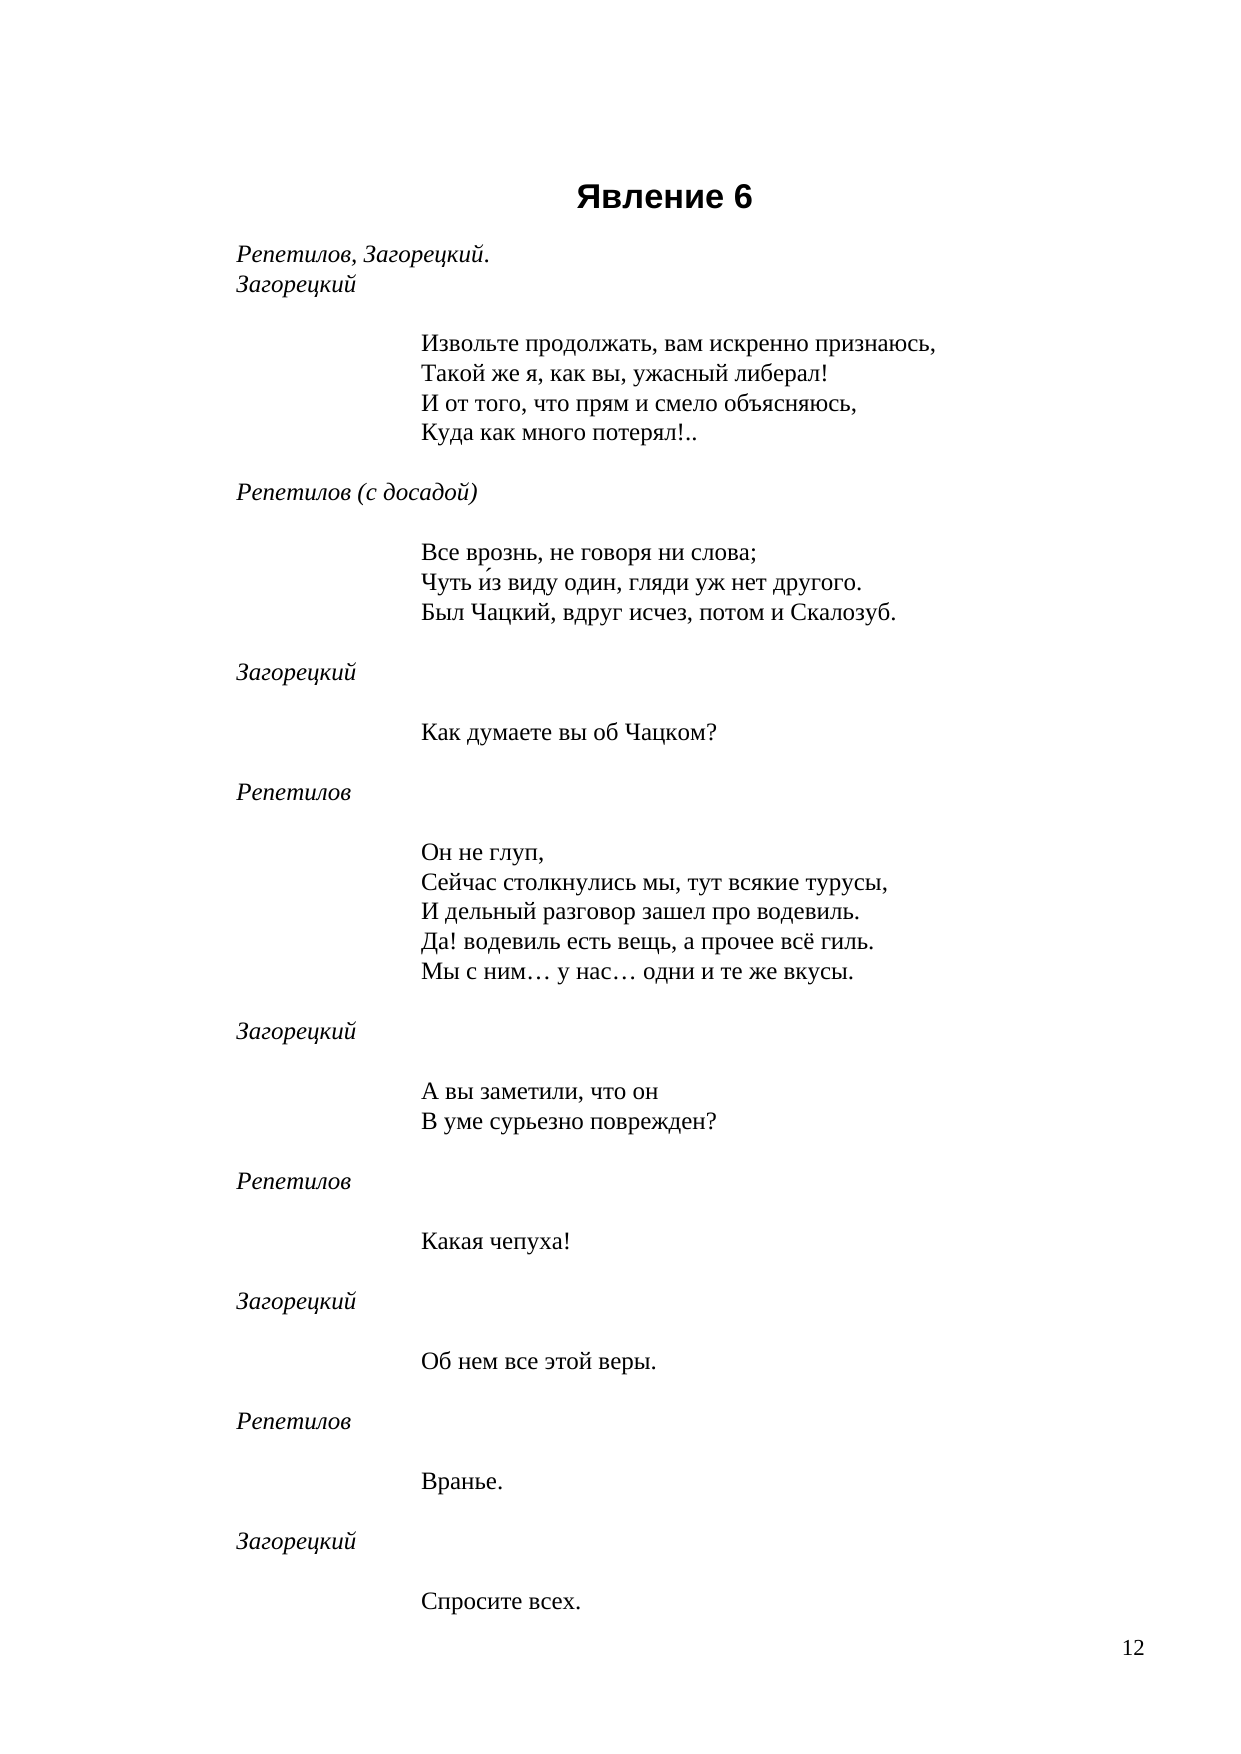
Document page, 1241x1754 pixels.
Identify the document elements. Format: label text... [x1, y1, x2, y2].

text Загорецкий [236, 1016, 1167, 1044]
text Загорецкий [236, 657, 1167, 686]
text Да! водевиль есть вещь, а прочее всё гиль. Мы с ним… у нас… одни и те же вкусы. [421, 926, 892, 984]
subtitle Явление 6 [252, 176, 1077, 216]
text Вранье. [421, 1466, 1167, 1494]
text Как думаете вы об Чацком? [421, 717, 1167, 746]
text Он не глуп, [421, 837, 1167, 866]
text Спросите всех. [421, 1586, 1167, 1614]
text Об нем все этой веры. [421, 1346, 1167, 1374]
text Сейчас столкнулись мы, тут всякие турусы, И дельный разговор зашел про водевиль. [421, 867, 892, 925]
text Загорецкий [236, 1286, 1167, 1314]
text Загорецкий [236, 1526, 1167, 1554]
text Репетилов (с досадой) [236, 477, 1167, 506]
text Репетилов, Загорецкий. Загорецкий [236, 239, 491, 298]
text Чуть и́з виду один, гляди уж нет другого. Был Чацкий, вдруг исчез, потом и Скалозуб. [421, 567, 902, 626]
text Репетилов [236, 1406, 1167, 1434]
text Все врознь, не говоря ни слова; [421, 537, 1167, 566]
text Извольте продолжать, вам искренно признаюсь, Такой же я, как вы, ужасный либерал! [421, 328, 945, 387]
text Репетилов [236, 1166, 1167, 1194]
text В уме сурьезно поврежден? [421, 1106, 1167, 1134]
text Какая чепуха! [421, 1226, 1167, 1254]
text И от того, что прям и смело объясняюсь, Куда как много потерял!.. [421, 388, 892, 446]
text Репетилов [236, 777, 1167, 806]
text А вы заметили, что он [421, 1076, 1167, 1104]
